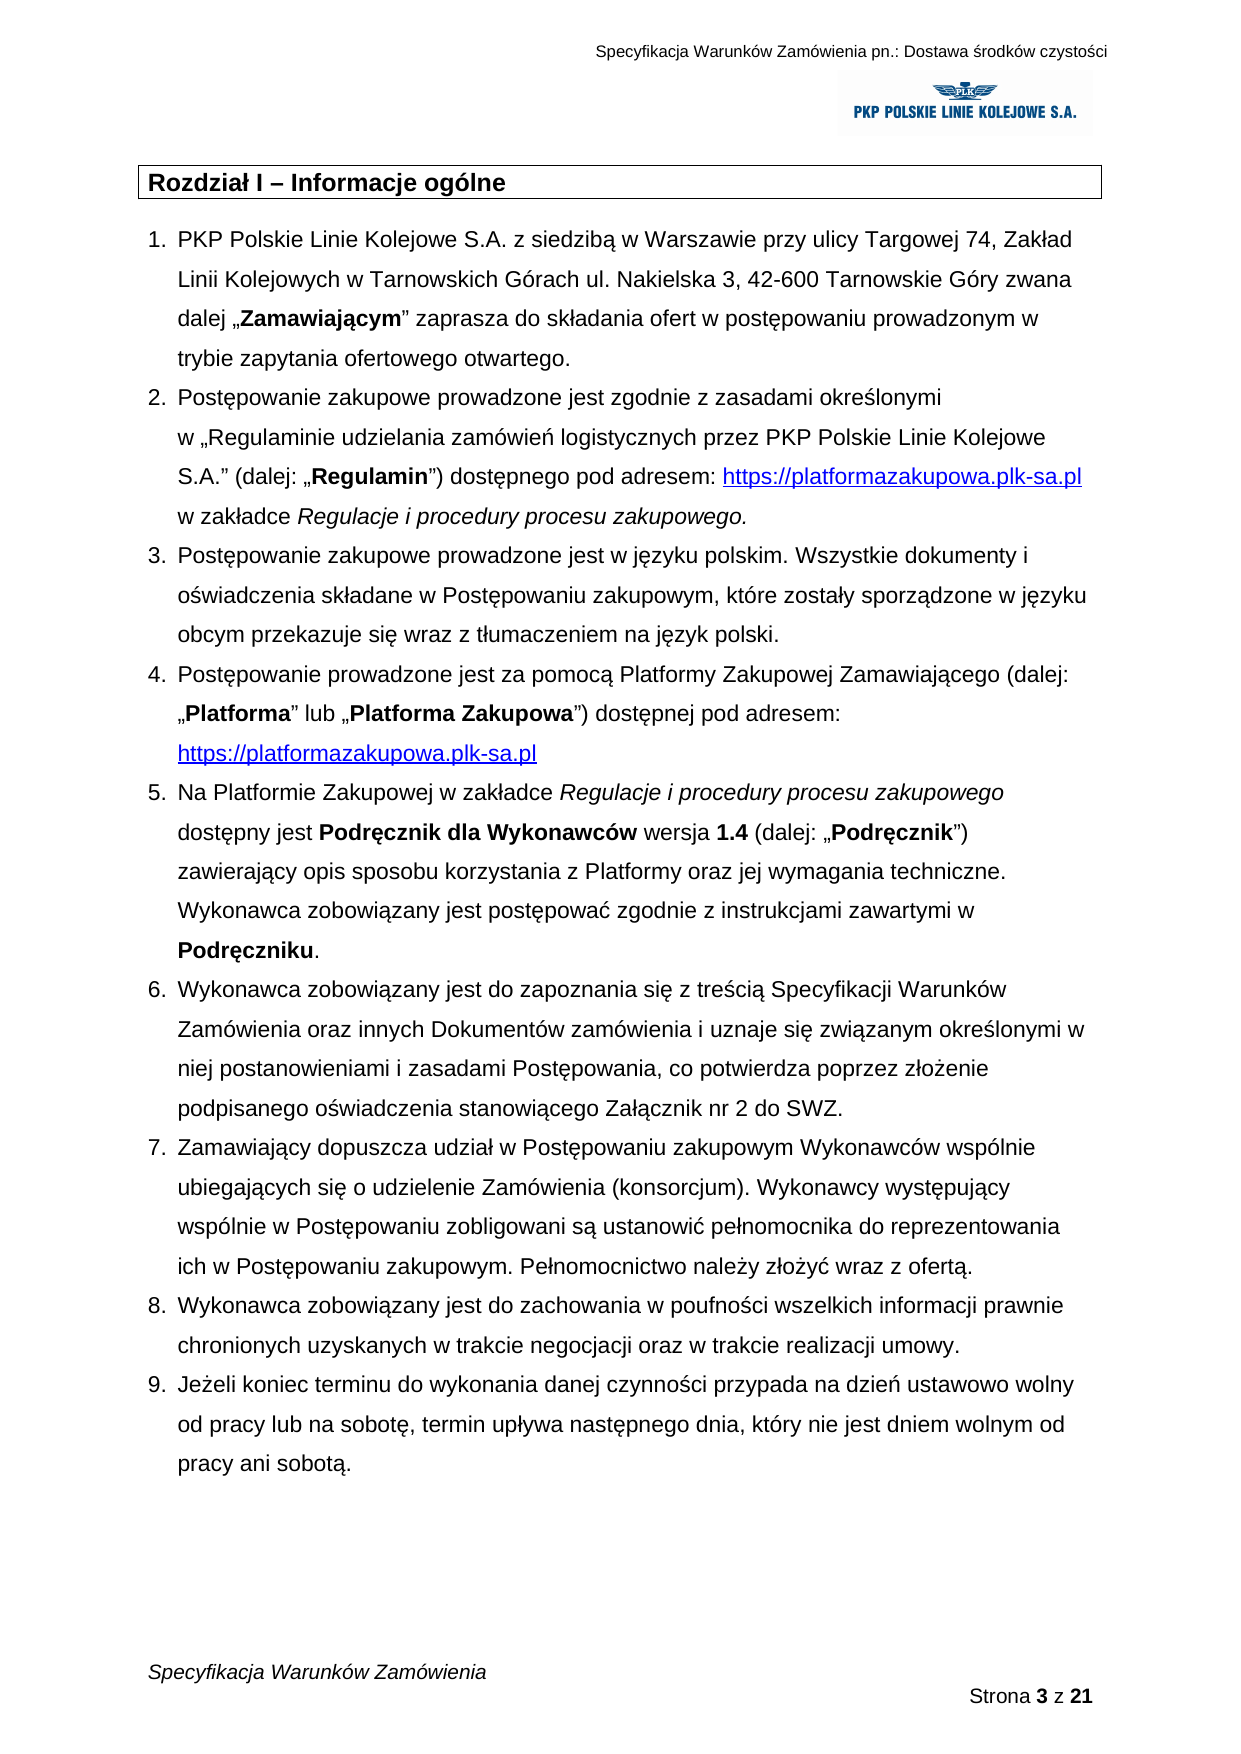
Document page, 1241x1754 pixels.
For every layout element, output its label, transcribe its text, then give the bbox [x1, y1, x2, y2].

picture [837, 70, 1093, 136]
list Postępowanie zakupowe prowadzone jest w języku polskim. Wszystkie dokumenty i oświadczenia składane w Postępowaniu zakupowym, które zostały sporządzone w języku obcym przekazuje się wraz z tłumaczeniem na język polski. [148, 542, 1093, 647]
list Postępowanie zakupowe prowadzone jest zgodnie z zasadami określonymi w „Regulaminie udzielania zamówień logistycznych przez PKP Polskie Linie Kolejowe S.A.” (dalej: „Regulamin”) dostępnego pod adresem: https://platformazakupowa.plk-sa.pl w zakładce Regulacje i procedury procesu zakupowego. [148, 384, 1093, 529]
list Na Platformie Zakupowej w zakładce Regulacje i procedury procesu zakupowego dostępny jest Podręcznik dla Wykonawców wersja 1.4 (dalej: „Podręcznik”) zawierający opis sposobu korzystania z Platformy oraz jej wymagania techniczne. Wykonawca zobowiązany jest postępować zgodnie z instrukcjami zawartymi w Podręczniku. [148, 779, 1093, 963]
list Wykonawca zobowiązany jest do zachowania w poufności wszelkich informacji prawnie chronionych uzyskanych w trakcie negocjacji oraz w trakcie realizacji umowy. [148, 1292, 1093, 1358]
list Wykonawca zobowiązany jest do zapoznania się z treścią Specyfikacji Warunków Zamówienia oraz innych Dokumentów zamówienia i uznaje się związanym określonymi w niej postanowieniami i zasadami Postępowania, co potwierdza poprzez złożenie podpisanego oświadczenia stanowiącego Załącznik nr 2 do SWZ. [148, 976, 1093, 1121]
list PKP Polskie Linie Kolejowe S.A. z siedzibą w Warszawie przy ulicy Targowej 74, Zakład Linii Kolejowych w Tarnowskich Górach ul. Nakielska 3, 42-600 Tarnowskie Góry zwana dalej „Zamawiającym” zaprasza do składania ofert w postępowaniu prowadzonym w trybie zapytania ofertowego otwartego. [148, 226, 1093, 371]
list Zamawiający dopuszcza udział w Postępowaniu zakupowym Wykonawców wspólnie ubiegających się o udzielenie Zamówienia (konsorcjum). Wykonawcy występujący wspólnie w Postępowaniu zobligowani są ustanowić pełnomocnika do reprezentowania ich w Postępowaniu zakupowym. Pełnomocnictwo należy złożyć wraz z ofertą. [148, 1134, 1093, 1279]
subtitle Rozdział I – Informacje ogólne [139, 166, 1101, 198]
list Postępowanie prowadzone jest za pomocą Platformy Zakupowej Zamawiającego (dalej: „Platforma” lub „Platforma Zakupowa”) dostępnej pod adresem: https://platformazakupowa.plk-sa.pl [148, 661, 1093, 766]
list Jeżeli koniec terminu do wykonania danej czynności przypada na dzień ustawowo wolny od pracy lub na sobotę, termin upływa następnego dnia, który nie jest dniem wolnym od pracy ani sobotą. [148, 1371, 1093, 1477]
